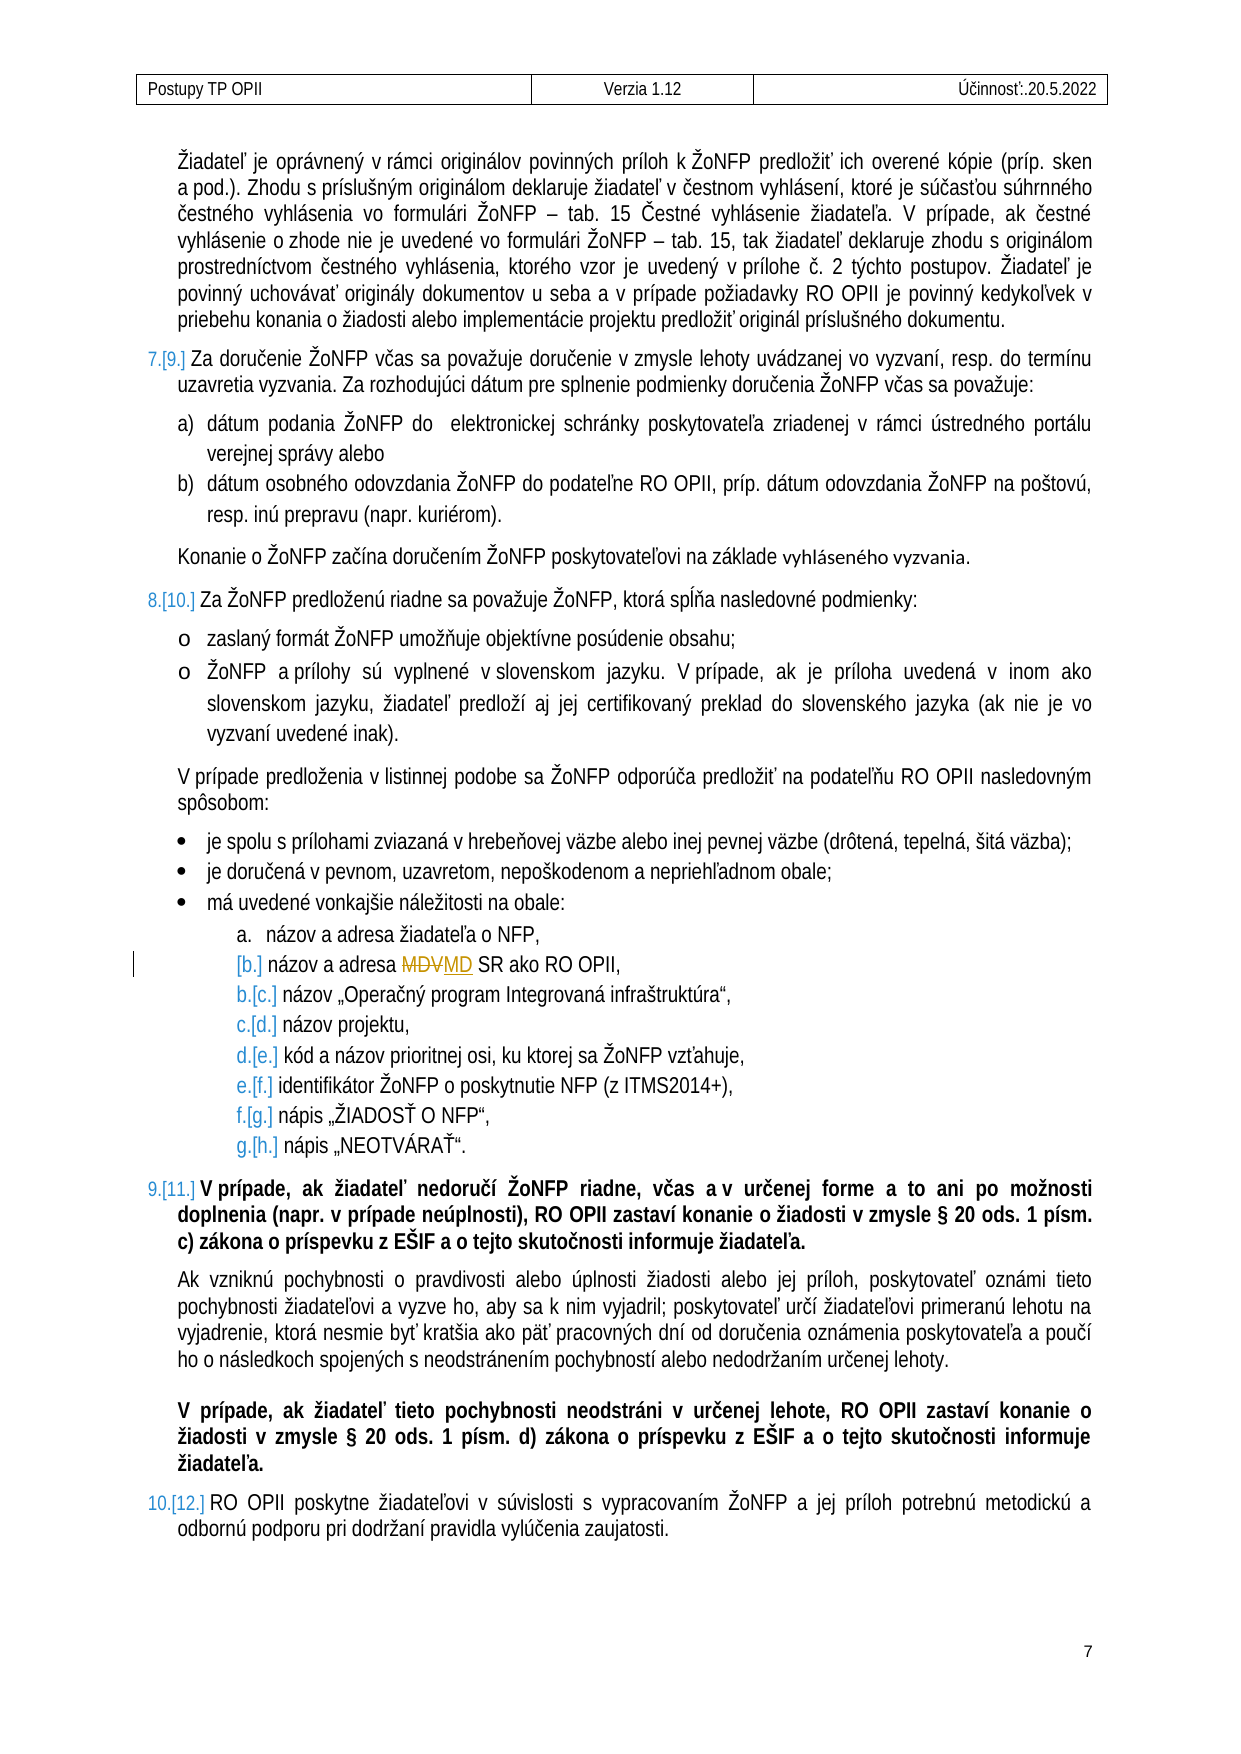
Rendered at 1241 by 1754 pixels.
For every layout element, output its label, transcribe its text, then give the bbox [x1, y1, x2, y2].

text V prípade predloženia v listinnej podobe sa ŽoNFP odporúča predložiť na podateľňu RO OPII nasledovným spôsobom: [177, 763, 1092, 816]
list RO OPII poskytne žiadateľovi v súvislosti s vypracovaním ŽoNFP a jej príloh potrebnú metodickú a odbornú podporu pri dodržaní pravidla vylúčenia zaujatosti. [148, 1488, 1092, 1541]
list Za ŽoNFP predloženú riadne sa považuje ŽoNFP, ktorá spĺňa nasledovné podmienky: [148, 586, 1092, 613]
list názov a adresa žiadateľa o NFP, [236, 921, 1092, 947]
list má uvedené vonkajšie náležitosti na obale: [177, 888, 1092, 915]
list nápis „NEOTVÁRAŤ“. [236, 1132, 1092, 1158]
list identifikátor ŽoNFP o poskytnutie NFP (z ITMS2014+), [236, 1072, 1092, 1098]
list názov projektu, [236, 1011, 1092, 1038]
text Žiadateľ je oprávnený v rámci originálov povinných príloh k ŽoNFP predložiť ich overené kópie (príp. sken a pod.). Zhodu s príslušným originálom deklaruje žiadateľ v čestnom vyhlásení, ktoré je súčasťou súhrnného čestného vyhlásenia vo formulári ŽoNFP – tab. 15 Čestné vyhlásenie žiadateľa. V prípade, ak čestné vyhlásenie o zhode nie je uvedené vo formulári ŽoNFP – tab. 15, tak žiadateľ deklaruje zhodu s originálom prostredníctvom čestného vyhlásenia, ktorého vzor je uvedený v prílohe č. 2 týchto postupov. Žiadateľ je povinný uchovávať originály dokumentov u seba a v prípade požiadavky RO OPII je povinný kedykoľvek v priebehu konania o žiadosti alebo implementácie projektu predložiť originál príslušného dokumentu. [177, 148, 1092, 332]
list zaslaný formát ŽoNFP umožňuje objektívne posúdenie obsahu; [177, 625, 1092, 653]
list je doručená v pevnom, uzavretom, nepoškodenom a nepriehľadnom obale; [177, 858, 1092, 884]
list V prípade, ak žiadateľ nedoručí ŽoNFP riadne, včas a v určenej forme a to ani po možnosti doplnenia (napr. v prípade neúplnosti), RO OPII zastaví konanie o žiadosti v zmysle § 20 ods. 1 písm. c) zákona o príspevku z EŠIF a o tejto skutočnosti informuje žiadateľa. [148, 1175, 1092, 1254]
list kód a názov prioritnej osi, ku ktorej sa ŽoNFP vzťahuje, [236, 1042, 1092, 1068]
list názov a adresa SR ako RO OPII, [236, 951, 1092, 977]
list je spolu s prílohami zviazaná v hrebeňovej väzbe alebo inej pevnej väzbe (drôtená, tepelná, šitá väzba); [177, 828, 1092, 854]
text Konanie o ŽoNFP začína doručením ŽoNFP poskytovateľovi na základe vyhláseného vyzvania. [177, 543, 1092, 570]
list ŽoNFP a prílohy sú vyplnené v slovenskom jazyku. V prípade, ak je príloha uvedená v inom ako slovenskom jazyku, žiadateľ predloží aj jej certifikovaný preklad do slovenského jazyka (ak nie je vo vyzvaní uvedené inak). [177, 658, 1092, 746]
text V prípade, ak žiadateľ tieto pochybnosti neodstráni v určenej lehote, RO OPII zastaví konanie o žiadosti v zmysle § 20 ods. 1 písm. d) zákona o príspevku z EŠIF a o tejto skutočnosti informuje žiadateľa. [177, 1397, 1092, 1476]
list Za doručenie ŽoNFP včas sa považuje doručenie v zmysle lehoty uvádzanej vo vyzvaní, resp. do termínu uzavretia vyzvania. Za rozhodujúci dátum pre splnenie podmienky doručenia ŽoNFP včas sa považuje: [148, 345, 1092, 397]
text Ak vzniknú pochybnosti o pravdivosti alebo úplnosti žiadosti alebo jej príloh, poskytovateľ oznámi tieto pochybnosti žiadateľovi a vyzve ho, aby sa k nim vyjadril; poskytovateľ určí žiadateľovi primeranú lehotu na vyjadrenie, ktorá nesmie byť kratšia ako päť pracovných dní od doručenia oznámenia poskytovateľa a poučí ho o následkoch spojených s neodstránením pochybností alebo nedodržaním určenej lehoty. [177, 1266, 1092, 1372]
list dátum osobného odovzdania ŽoNFP do podateľne RO OPII, príp. dátum odovzdania ŽoNFP na poštovú, resp. inú prepravu (napr. kuriérom). [177, 470, 1092, 527]
list dátum podania ŽoNFP do elektronickej schránky poskytovateľa zriadenej v rámci ústredného portálu verejnej správy alebo [177, 410, 1092, 466]
list nápis „ŽIADOSŤ O NFP“, [236, 1102, 1092, 1128]
list názov „Operačný program Integrovaná infraštruktúra“, [236, 981, 1092, 1007]
